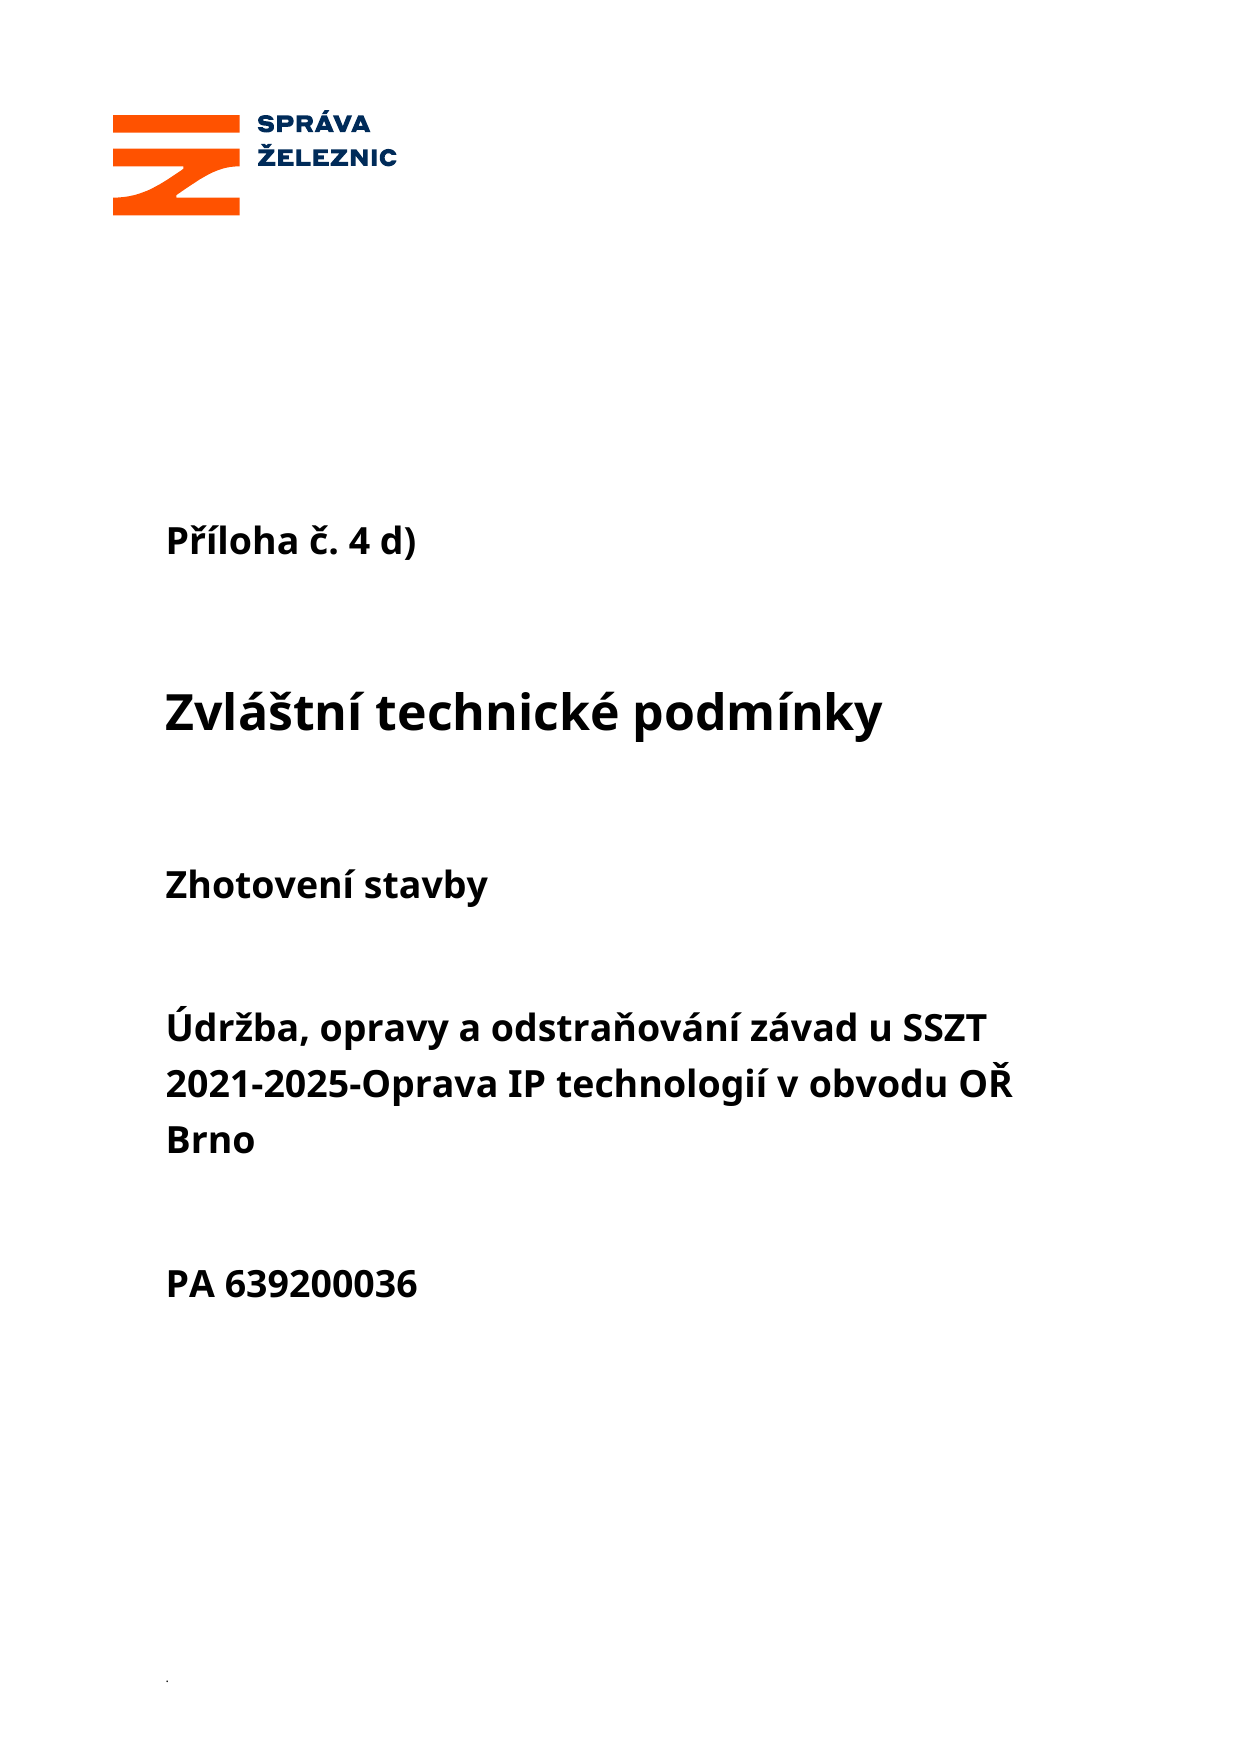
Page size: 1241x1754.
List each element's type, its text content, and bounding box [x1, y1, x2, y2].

text Zhotovení stavby [165, 858, 1075, 909]
text PA 639200036 [165, 1257, 1075, 1308]
text Údržba, opravy a odstraňování závad u SSZT 2021-2025-Oprava IP technologií v obvodu OŘ Brno [165, 1001, 1075, 1165]
text Příloha č. 4 d) [165, 514, 1075, 566]
text Zvláštní technické podmínky [165, 677, 1075, 745]
